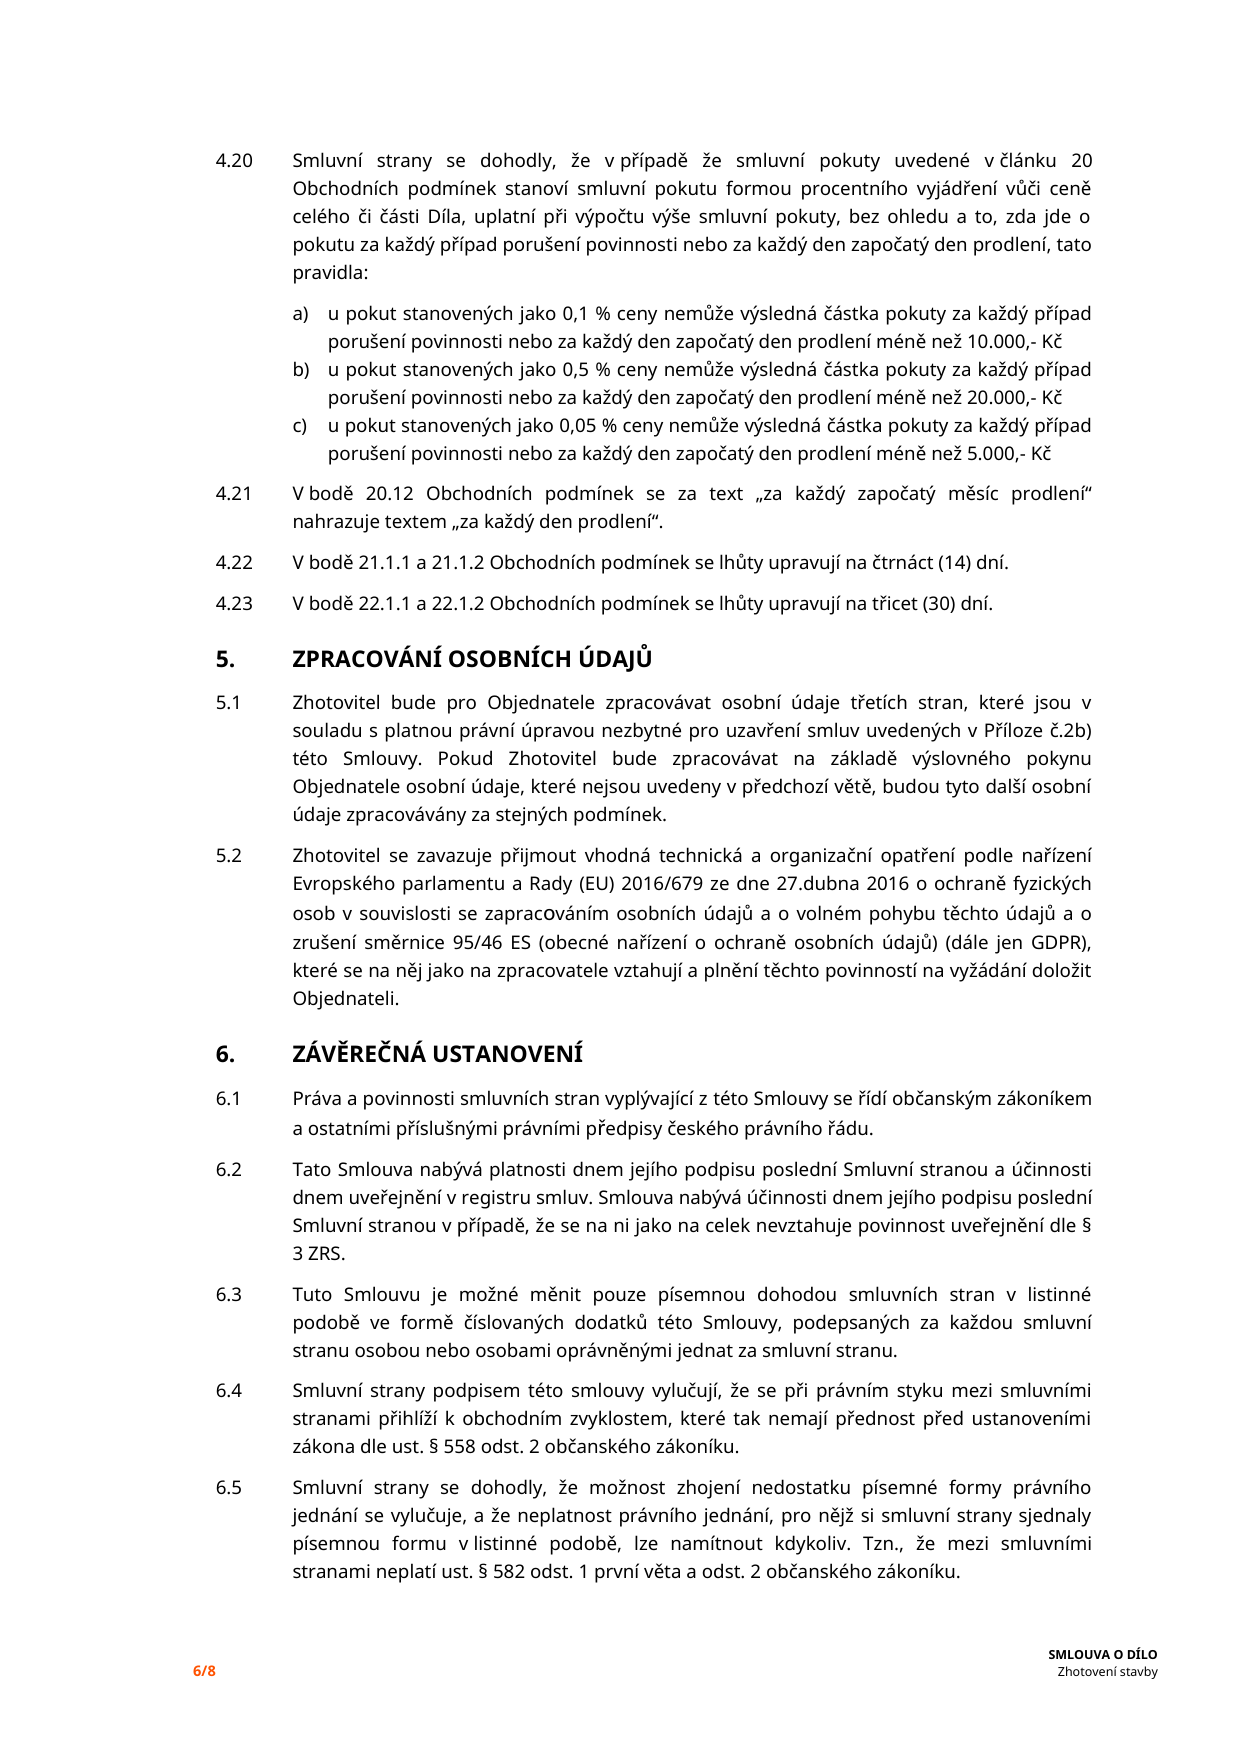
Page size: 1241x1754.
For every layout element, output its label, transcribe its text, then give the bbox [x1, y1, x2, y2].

text V bodě 20.12 Obchodních podmínek se za text „za každý započatý měsíc prodlení“ nahrazuje textem „za každý den prodlení“. [216, 481, 1093, 534]
text Zhotovitel bude pro Objednatele zpracovávat osobní údaje třetích stran, které jsou v souladu s platnou právní úpravou nezbytné pro uzavření smluv uvedených v Příloze č.2b) této Smlouvy. Pokud Zhotovitel bude zpracovávat na základě výslovného pokynu Objednatele osobní údaje, které nejsou uvedeny v předchozí větě, budou tyto další osobní údaje zpracovávány za stejných podmínek. [216, 690, 1093, 827]
text Zhotovitel se zavazuje přijmout vhodná technická a organizační opatření podle nařízení Evropského parlamentu a Rady (EU) 2016/679 ze dne 27.dubna 2016 o ochraně fyzických osob v souvislosti se zapracováním osobních údajů a o volném pohybu těchto údajů a o zrušení směrnice 95/46 ES (obecné nařízení o ochraně osobních údajů) (dále jen GDPR), které se na něj jako na zpracovatele vztahují a plnění těchto povinností na vyžádání doložit Objednateli. [216, 842, 1093, 1011]
text Smluvní strany se dohodly, že v případě že smluvní pokuty uvedené v článku 20 Obchodních podmínek stanoví smluvní pokutu formou procentního vyjádření vůči ceně celého či části Díla, uplatní při výpočtu výše smluvní pokuty, bez ohledu a to, zda jde o pokutu za každý případ porušení povinnosti nebo za každý den započatý den prodlení, tato pravidla: [216, 147, 1093, 285]
text V bodě 21.1.1 a 21.1.2 Obchodních podmínek se lhůty upravují na čtrnáct (14) dní. [216, 549, 1093, 575]
text u pokut stanovených jako 0,05 % ceny nemůže výsledná částka pokuty za každý případ porušení povinnosti nebo za každý den započatý den prodlení méně než 5.000,- Kč [292, 412, 1093, 466]
text Smluvní strany se dohodly, že možnost zhojení nedostatku písemné formy právního jednání se vylučuje, a že neplatnost právního jednání, pro nějž si smluvní strany sjednaly písemnou formu v listinné podobě, lze namítnout kdykoliv. Tzn., že mezi smluvními stranami neplatí ust. § 582 odst. 1 první věta a odst. 2 občanského zákoníku. [216, 1474, 1093, 1584]
text ZPRACOVÁNÍ OSOBNÍCH ÚDAJŮ [216, 643, 1093, 674]
text Smluvní strany podpisem této smlouvy vylučují, že se při právním styku mezi smluvními stranami přihlíží k obchodním zvyklostem, které tak nemají přednost před ustanoveními zákona dle ust. § 558 odst. 2 občanského zákoníku. [216, 1378, 1093, 1459]
text Tato Smlouva nabývá platnosti dnem jejího podpisu poslední Smluvní stranou a účinnosti dnem uveřejnění v registru smluv. Smlouva nabývá účinnosti dnem jejího podpisu poslední Smluvní stranou v případě, že se na ni jako na celek nevztahuje povinnost uveřejnění dle § 3 ZRS. [216, 1156, 1093, 1266]
text ZÁVĚREČNÁ USTANOVENÍ [216, 1038, 1093, 1069]
text V bodě 22.1.1 a 22.1.2 Obchodních podmínek se lhůty upravují na třicet (30) dní. [216, 590, 1093, 615]
text Tuto Smlouvu je možné měnit pouze písemnou dohodou smluvních stran v listinné podobě ve formě číslovaných dodatků této Smlouvy, podepsaných za každou smluvní stranu osobou nebo osobami oprávněnými jednat za smluvní stranu. [216, 1281, 1093, 1363]
text Práva a povinnosti smluvních stran vyplývající z této Smlouvy se řídí občanským zákoníkem a ostatními příslušnými právními předpisy českého právního řádu. [216, 1085, 1093, 1141]
list u pokut stanovených jako 0,1 % ceny nemůže výsledná částka pokuty za každý případ porušení povinnosti nebo za každý den započatý den prodlení méně než 10.000,- Kč [292, 300, 1093, 354]
text u pokut stanovených jako 0,5 % ceny nemůže výsledná částka pokuty za každý případ porušení povinnosti nebo za každý den započatý den prodlení méně než 20.000,- Kč [292, 356, 1093, 410]
